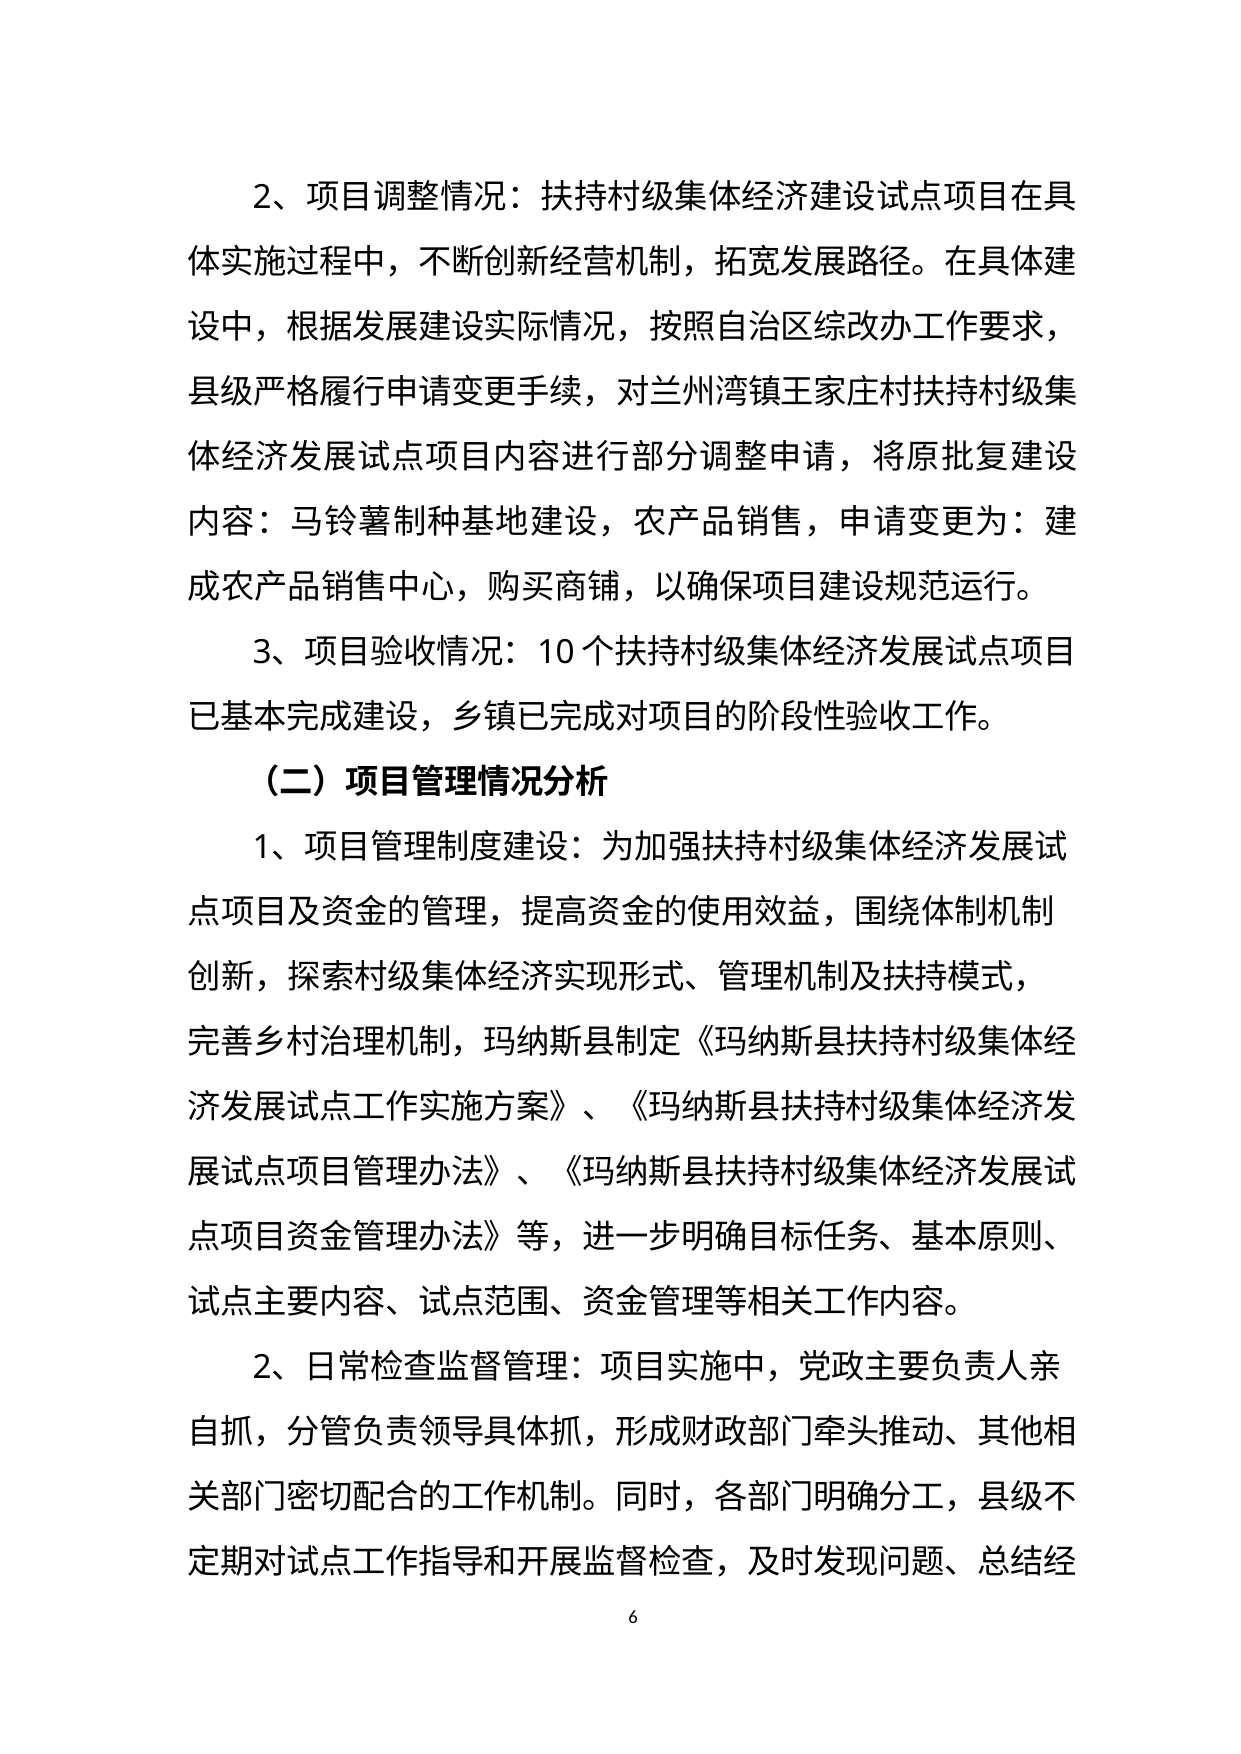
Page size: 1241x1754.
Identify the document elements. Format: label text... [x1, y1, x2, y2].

text 1、项目管理制度建设：为加强扶持村级集体经济发展试点项目及资金的管理，提高资金的使用效益，围绕体制机制创新，探索村级集体经济实现形式、管理机制及扶持模式，完善乡村治理机制，玛纳斯县制定《玛纳斯县扶持村级集体经济发展试点工作实施方案》、《玛纳斯县扶持村级集体经济发展试点项目管理办法》、《玛纳斯县扶持村级集体经济发展试点项目资金管理办法》等，进一步明确目标任务、基本原则、试点主要内容、试点范围、资金管理等相关工作内容。 [187, 812, 1078, 1332]
text （二）项目管理情况分析 [187, 747, 1078, 812]
text 3、项目验收情况：10个扶持村级集体经济发展试点项目已基本完成建设，乡镇已完成对项目的阶段性验收工作。 [187, 617, 1078, 747]
text 2、项目调整情况：扶持村级集体经济建设试点项目在具体实施过程中，不断创新经营机制，拓宽发展路径。在具体建设中，根据发展建设实际情况，按照自治区综改办工作要求，县级严格履行申请变更手续，对兰州湾镇王家庄村扶持村级集体经济发展试点项目内容进行部分调整申请，将原批复建设内容：马铃薯制种基地建设，农产品销售，申请变更为：建成农产品销售中心，购买商铺，以确保项目建设规范运行。 [187, 162, 1078, 617]
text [187, 1332, 1078, 1592]
